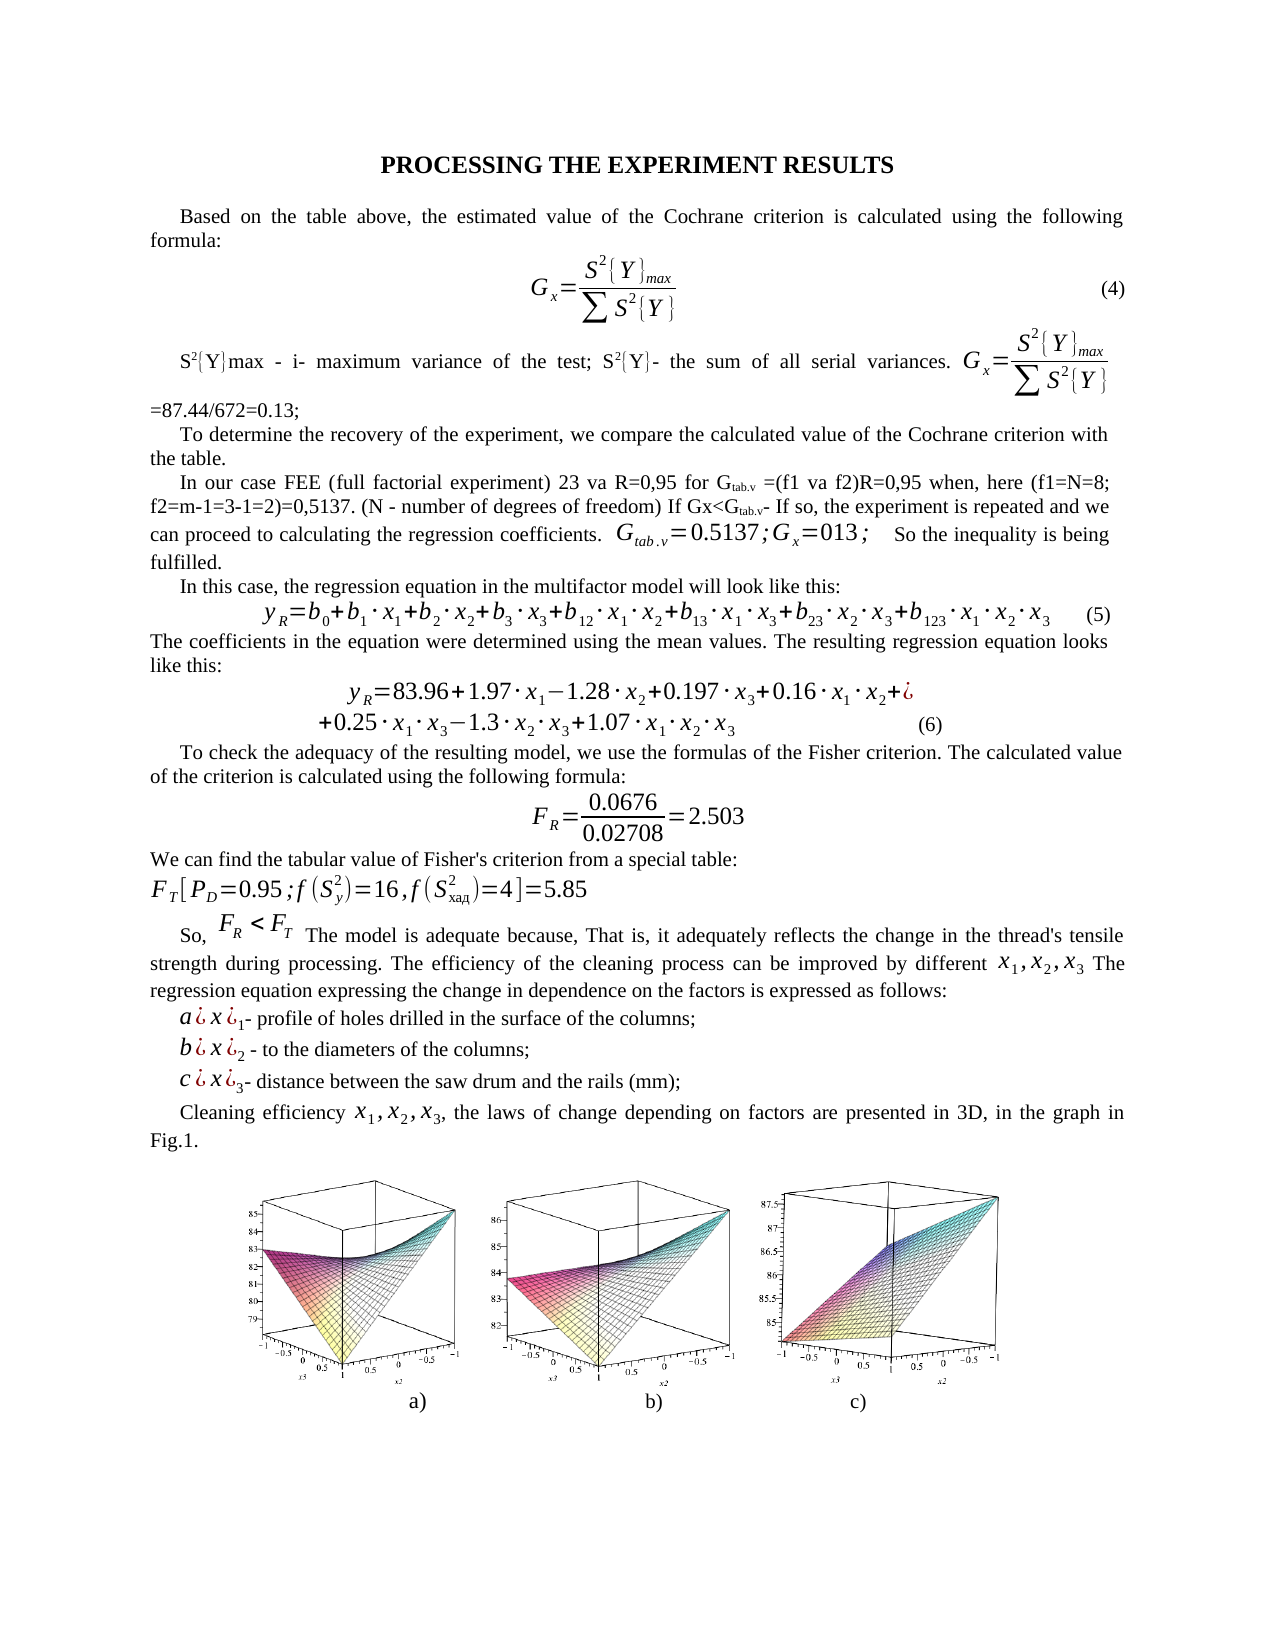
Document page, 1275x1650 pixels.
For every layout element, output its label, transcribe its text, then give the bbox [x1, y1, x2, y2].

text Based on the table above, the estimated value of the Cochrane criterion is calculated using the following formula: [150, 204, 1125, 252]
text - profile of holes drilled in the surface of the columns; [150, 1002, 1125, 1034]
text The coefficients in the equation were determined using the mean values. The resulting regression equation looks like this: [150, 629, 1110, 677]
text (4) [150, 252, 1125, 325]
text - distance between the saw drum and the rails (mm); [150, 1065, 1125, 1096]
subtitle Processing the experiment results [150, 150, 1125, 179]
text - to the diameters of the columns; [150, 1034, 1125, 1065]
list b) c) [150, 1387, 1125, 1413]
text To determine the recovery of the experiment, we compare the calculated value of the Cochrane criterion with the table. [150, 422, 1110, 470]
text In this case, the regression equation in the multifactor model will look like this: [150, 574, 1110, 598]
text To check the adequacy of the resulting model, we use the formulas of the Fisher criterion. The calculated value of the criterion is calculated using the following formula: [150, 740, 1125, 788]
text (6) [150, 677, 1110, 740]
picture [236, 1176, 1024, 1387]
text S2Ymax - i- maximum variance of the test; S2Y- the sum of all serial variances. =87.44/672=0.13; [150, 325, 1110, 422]
text Cleaning efficiency , the laws of change depending on factors are presented in 3D, in the graph in Fig.1. [150, 1096, 1125, 1152]
text (5) [150, 598, 1110, 629]
text So, The model is adequate because, That is, it adequately reflects the change in the thread's tensile strength during processing. The efficiency of the cleaning process can be improved by different The regression equation expressing the change in dependence on the factors is expressed as follows: [150, 906, 1125, 1002]
text In our case FEE (full factorial experiment) 23 va R=0,95 for Gtab.v =(f1 va f2)R=0,95 when, here (f1=N=8; f2=m-1=3-1=2)=0,5137. (N - number of degrees of freedom) If Gx<Gtab.v- If so, the experiment is repeated and we can proceed to calculating the regression coefficients. So the inequality is being fulfilled. [150, 470, 1110, 574]
